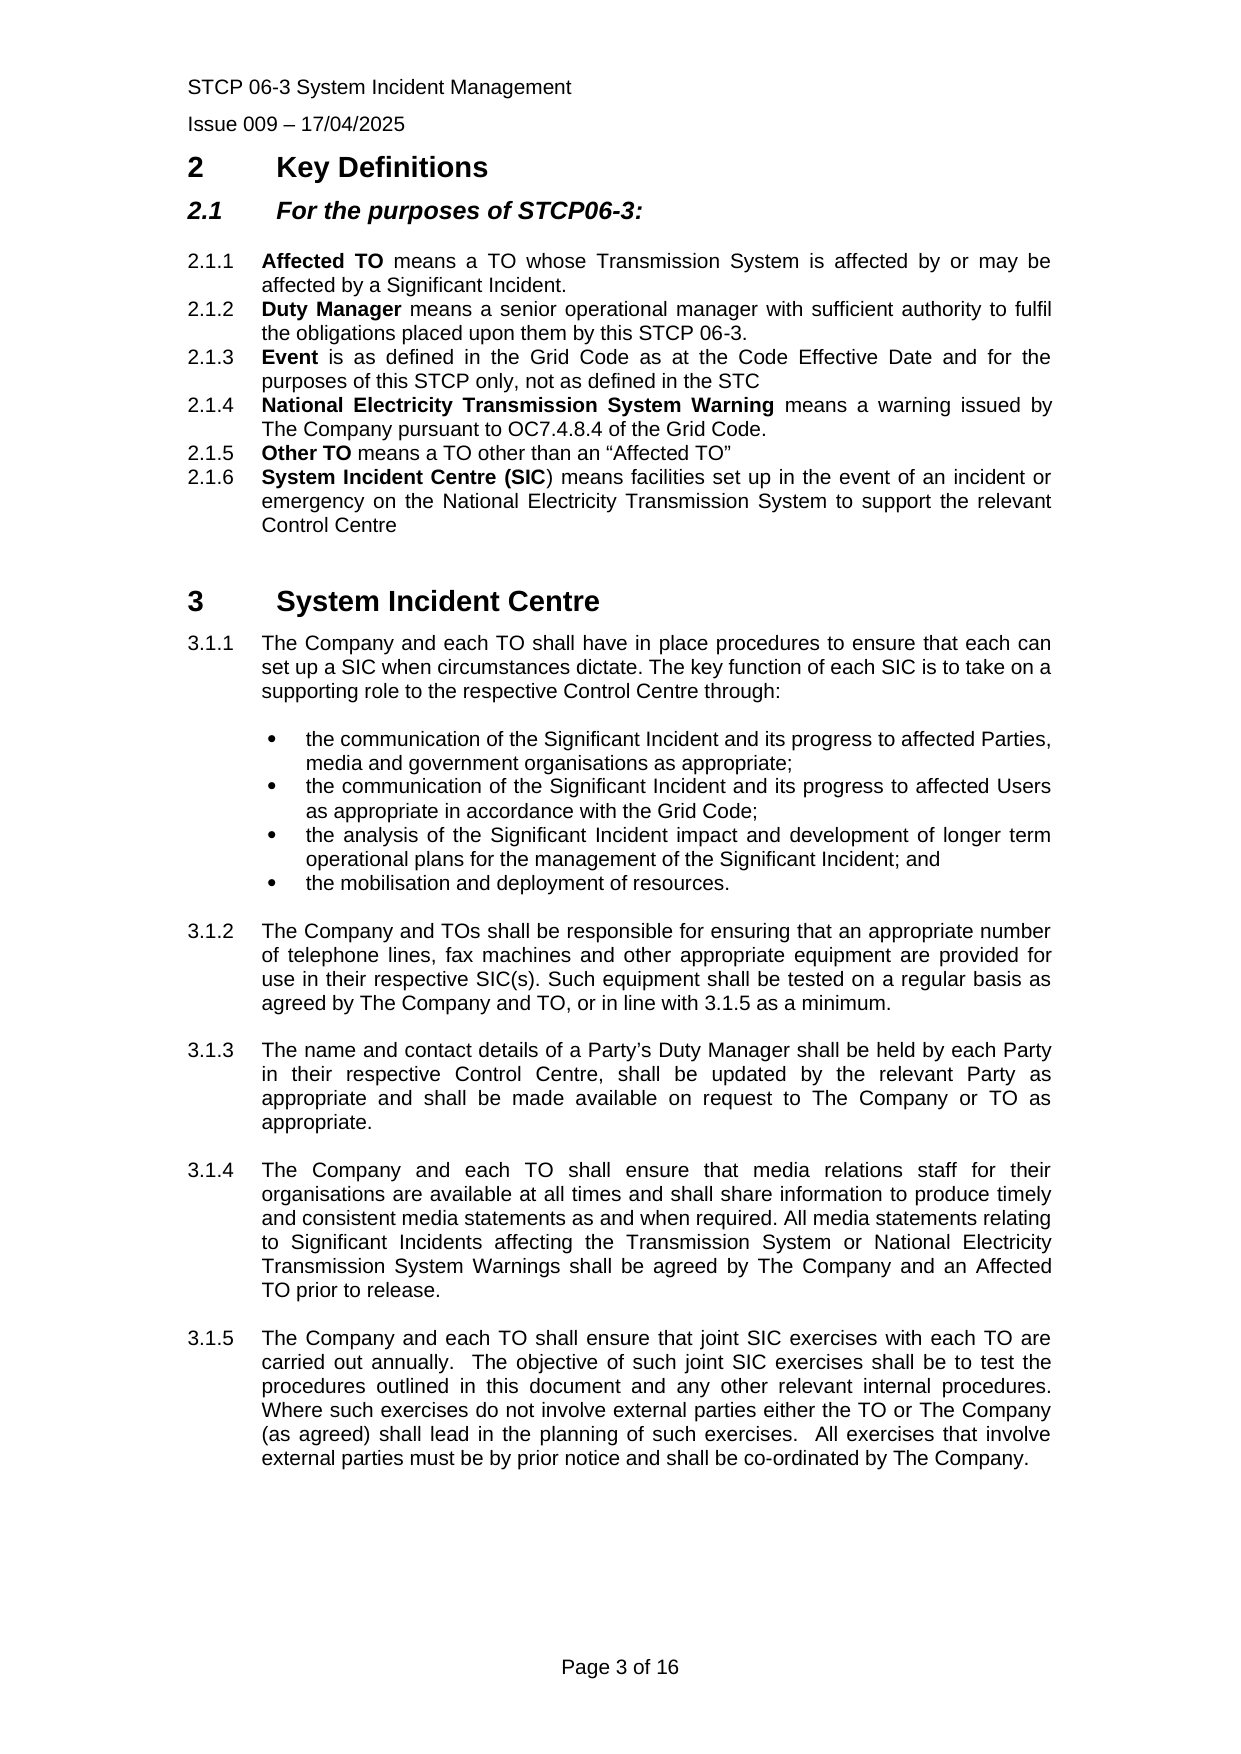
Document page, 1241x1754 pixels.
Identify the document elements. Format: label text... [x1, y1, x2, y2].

subtitle System Incident Centre [187, 584, 1053, 618]
list the communication of the Significant Incident and its progress to affected Parties, media and government organisations as appropriate; [268, 726, 1053, 774]
list the analysis of the Significant Incident impact and development of longer term operational plans for the management of the Significant Incident; and [268, 822, 1053, 870]
subtitle Key Definitions [187, 150, 1053, 183]
subtitle System Incident Centre (SIC) means facilities set up in the event of an incident or emergency on the National Electricity Transmission System to support the relevant Control Centre [187, 464, 1053, 536]
subtitle The Company and TOs shall be responsible for ensuring that an appropriate number of telephone lines, fax machines and other appropriate equipment are provided for use in their respective SIC(s). Such equipment shall be tested on a regular basis as agreed by The Company and TO, or in line with 3.1.5 as a minimum. [187, 918, 1053, 1014]
subtitle Duty Manager means a senior operational manager with sufficient authority to fulfil the obligations placed upon them by this STCP 06-3. [187, 297, 1053, 345]
subtitle The Company and each TO shall have in place procedures to ensure that each can set up a SIC when circumstances dictate. The key function of each SIC is to take on a supporting role to the respective Control Centre through: [187, 631, 1053, 702]
subtitle The name and contact details of a Party’s Duty Manager shall be held by each Party in their respective Control Centre, shall be updated by the relevant Party as appropriate and shall be made available on request to The Company or TO as appropriate. [187, 1038, 1053, 1134]
subtitle Event is as defined in the Grid Code as at the Code Effective Date and for the purposes of this STCP only, not as defined in the STC [187, 345, 1053, 393]
subtitle The Company and each TO shall ensure that joint SIC exercises with each TO are carried out annually. The objective of such joint SIC exercises shall be to test the procedures outlined in this document and any other relevant internal procedures. Where such exercises do not involve external parties either the TO or The Company (as agreed) shall lead in the planning of such exercises. All exercises that involve external parties must be by prior notice and shall be co-ordinated by The Company. [187, 1326, 1053, 1469]
subtitle The Company and each TO shall ensure that media relations staff for their organisations are available at all times and shall share information to produce timely and consistent media statements as and when required. All media statements relating to Significant Incidents affecting the Transmission System or National Electricity Transmission System Warnings shall be agreed by The Company and an Affected TO prior to release. [187, 1158, 1053, 1302]
list the communication of the Significant Incident and its progress to affected Users as appropriate in accordance with the Grid Code; [268, 774, 1053, 822]
subtitle Affected TO means a TO whose Transmission System is affected by or may be affected by a Significant Incident. [187, 249, 1053, 297]
list the mobilisation and deployment of resources. [268, 870, 1053, 894]
subtitle Other TO means a TO other than an “Affected TO” [187, 441, 1053, 464]
subtitle For the purposes of STCP06-3: [187, 196, 1053, 225]
subtitle National Electricity Transmission System Warning means a warning issued by The Company pursuant to OC7.4.8.4 of the Grid Code. [187, 393, 1053, 441]
